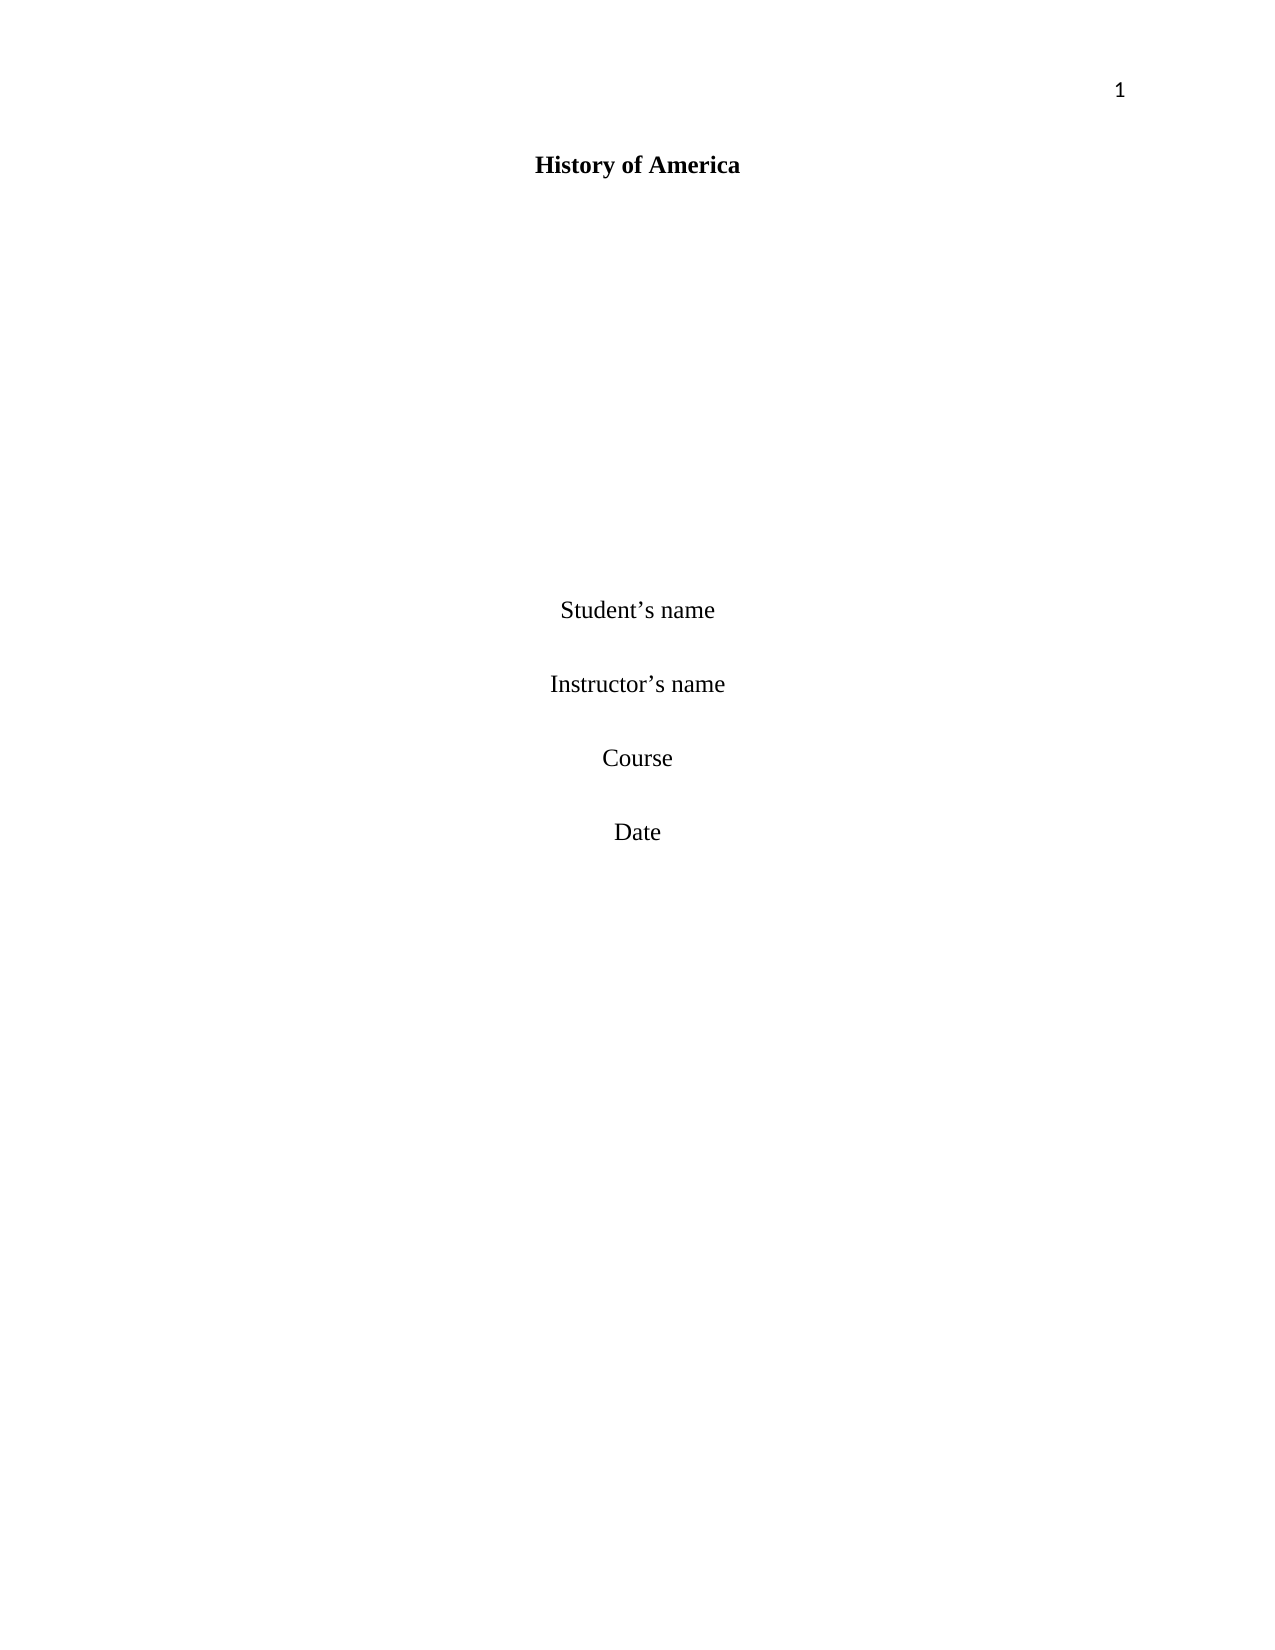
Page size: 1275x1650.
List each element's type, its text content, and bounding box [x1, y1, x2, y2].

text Date [150, 817, 1125, 846]
text History of America [150, 150, 1125, 179]
text Student’s name [150, 595, 1125, 624]
text Course [150, 743, 1125, 772]
text Instructor’s name [150, 669, 1125, 698]
